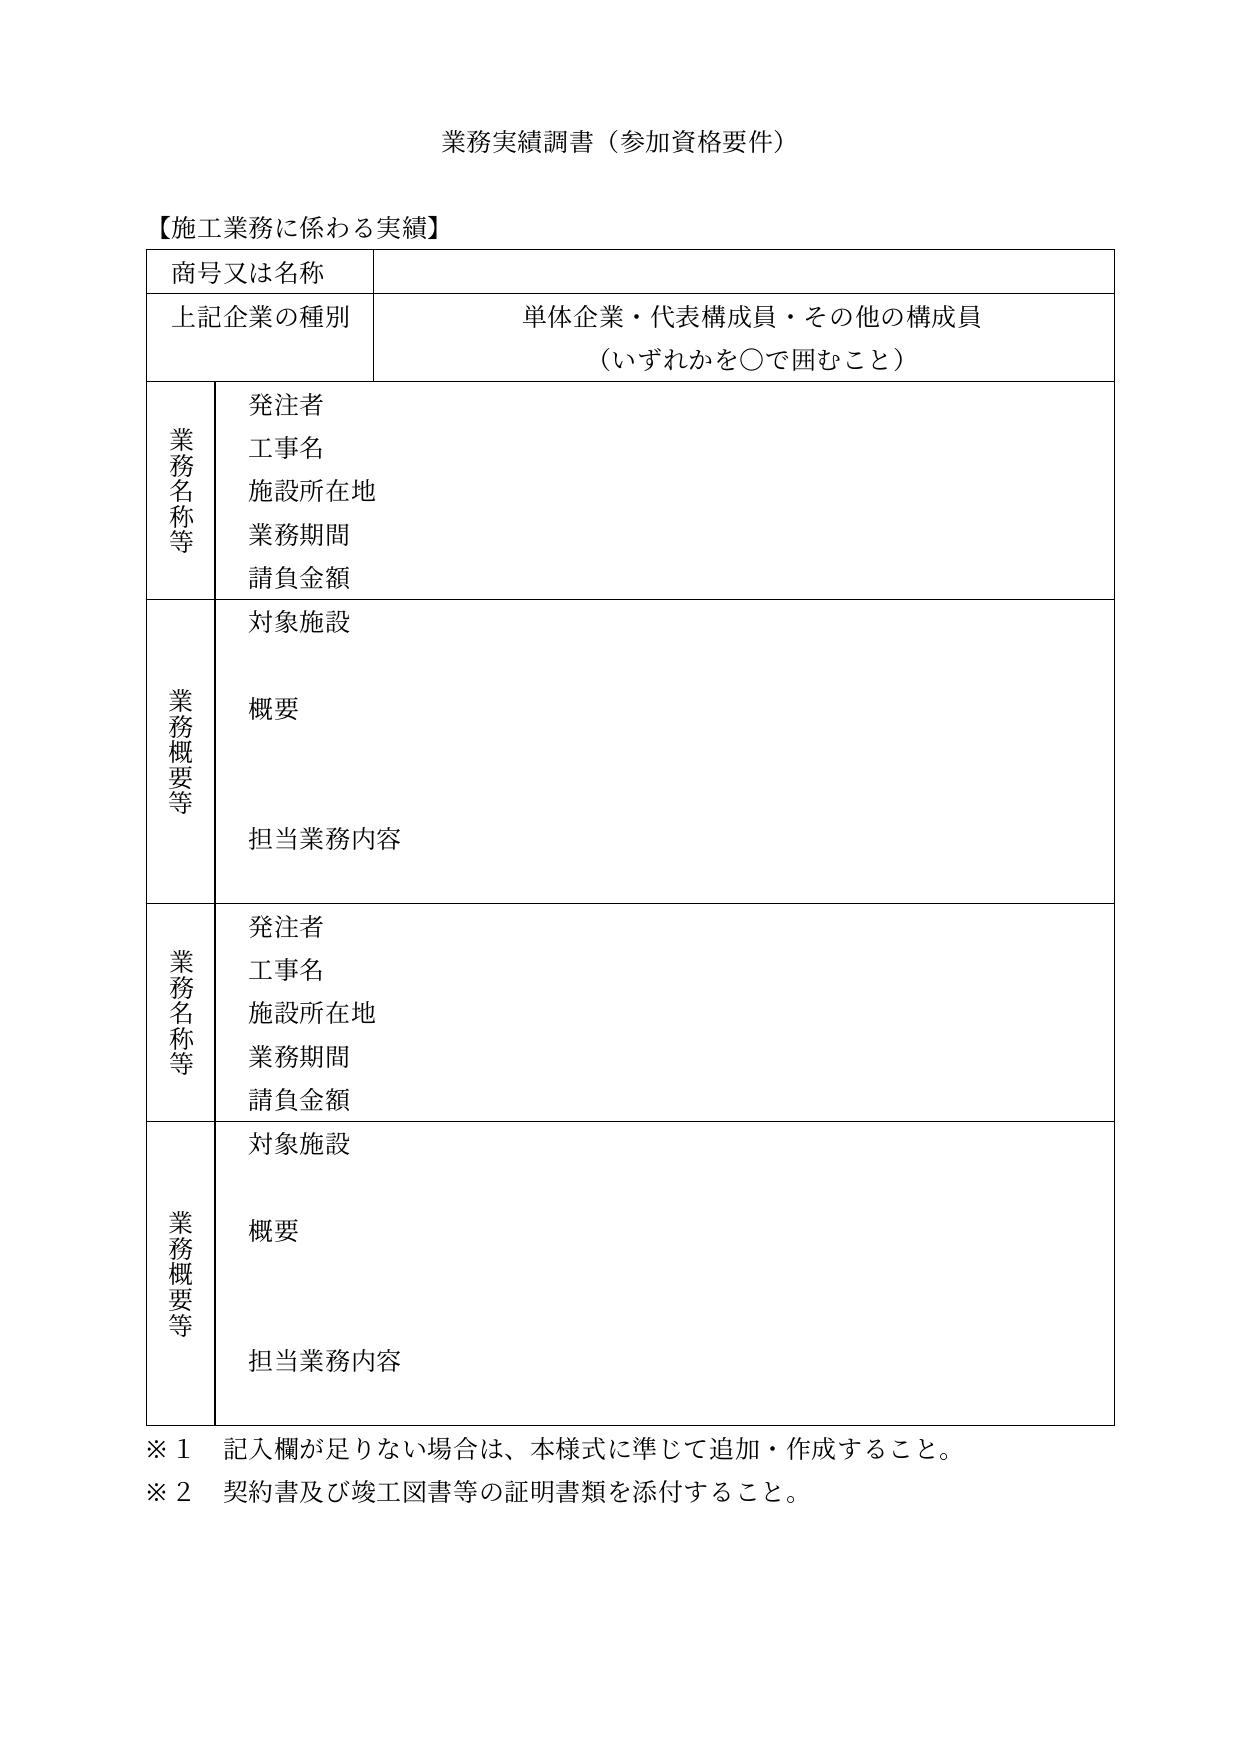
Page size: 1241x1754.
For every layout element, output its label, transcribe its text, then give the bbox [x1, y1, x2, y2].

table_cell 対象施設 概要 担当業務内容 [216, 600, 1114, 903]
text 業務実績調書（参加資格要件） [146, 119, 1094, 162]
table_cell 発注者 工事名 施設所在地 業務期間 請負金額 [216, 382, 1114, 598]
text ※１ 記入欄が足りない場合は、本様式に準じて追加・作成すること。 [146, 1426, 1094, 1469]
table_cell 単体企業・代表構成員・その他の構成員 （いずれかを〇で囲むこと） [374, 294, 1114, 381]
table_header 商号又は名称 [147, 250, 373, 293]
table_cell 業務名称等 [147, 382, 214, 598]
table_cell 業務概要等 [147, 1122, 214, 1425]
table_header [374, 250, 1114, 293]
table_cell 業務名称等 [147, 904, 214, 1121]
table_cell 上記企業の種別 [147, 294, 373, 381]
text ※２ 契約書及び竣工図書等の証明書類を添付すること。 [146, 1469, 1094, 1513]
table_cell 発注者 工事名 施設所在地 業務期間 請負金額 [216, 904, 1114, 1121]
text 【施工業務に係わる実績】 [146, 205, 1094, 249]
table_cell 対象施設 概要 担当業務内容 [216, 1122, 1114, 1425]
table_cell 業務概要等 [147, 600, 214, 903]
